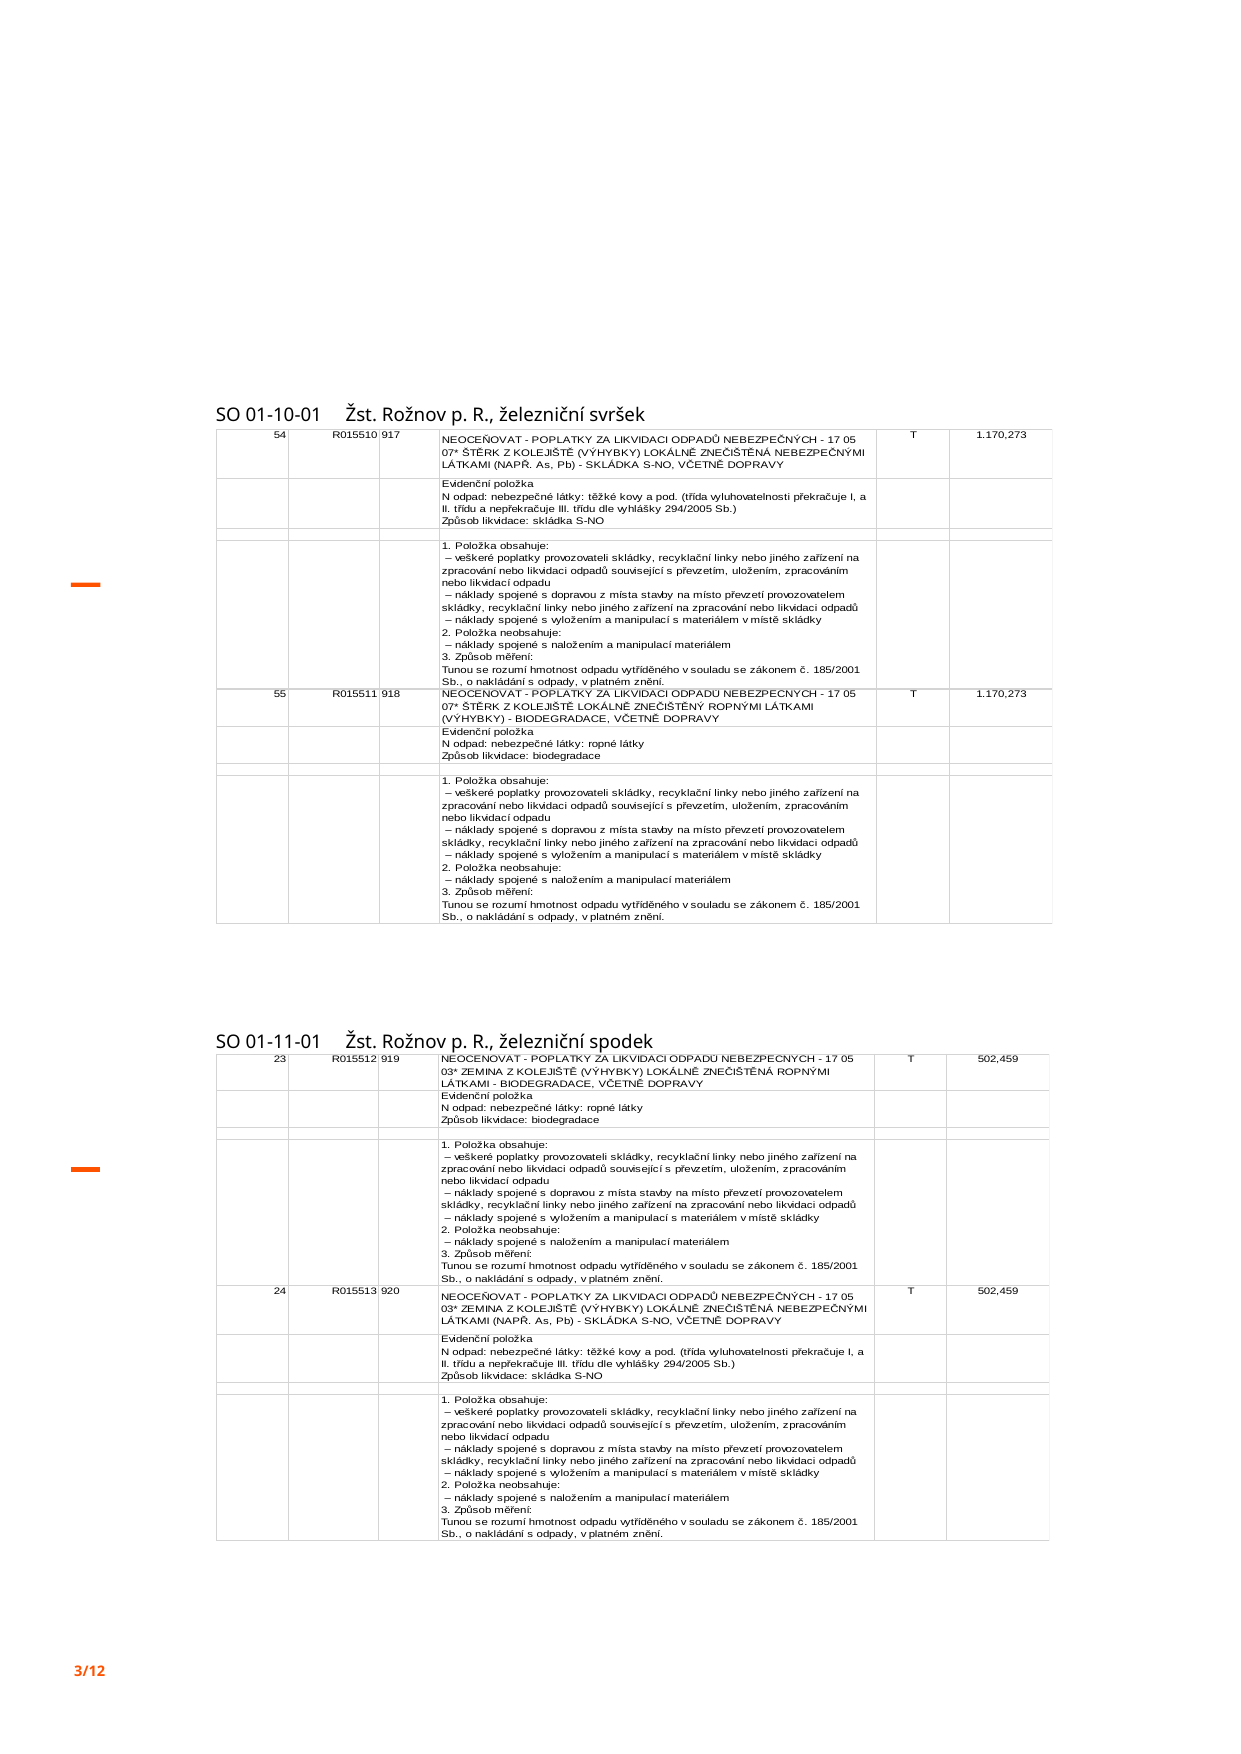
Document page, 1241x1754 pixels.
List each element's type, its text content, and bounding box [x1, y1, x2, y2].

text SO 01-11-01 Žst. Rožnov p. R., železniční spodek [216, 1028, 1122, 1054]
text SO 01-10-01 Žst. Rožnov p. R., železniční svršek [216, 401, 1122, 426]
